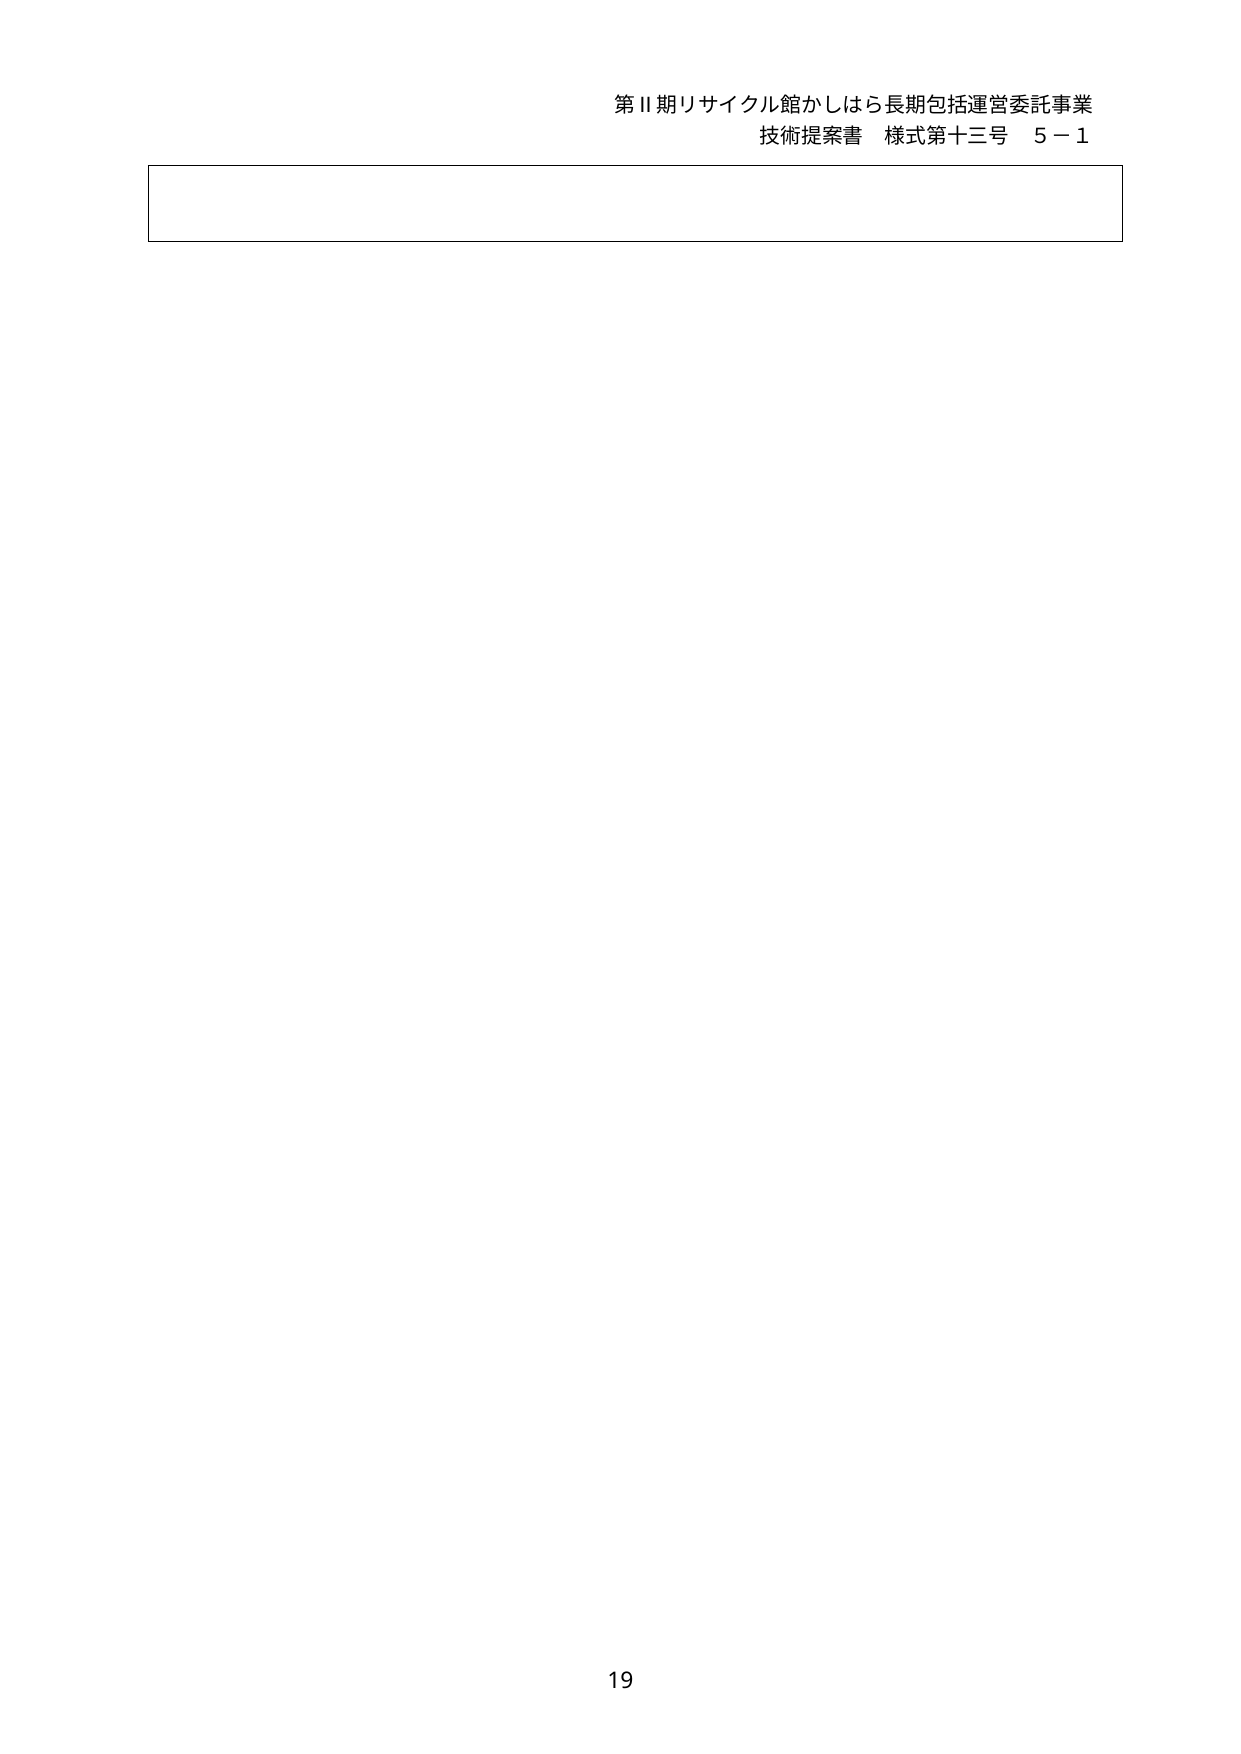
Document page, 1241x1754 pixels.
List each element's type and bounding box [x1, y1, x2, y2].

table_cell [149, 166, 1122, 241]
